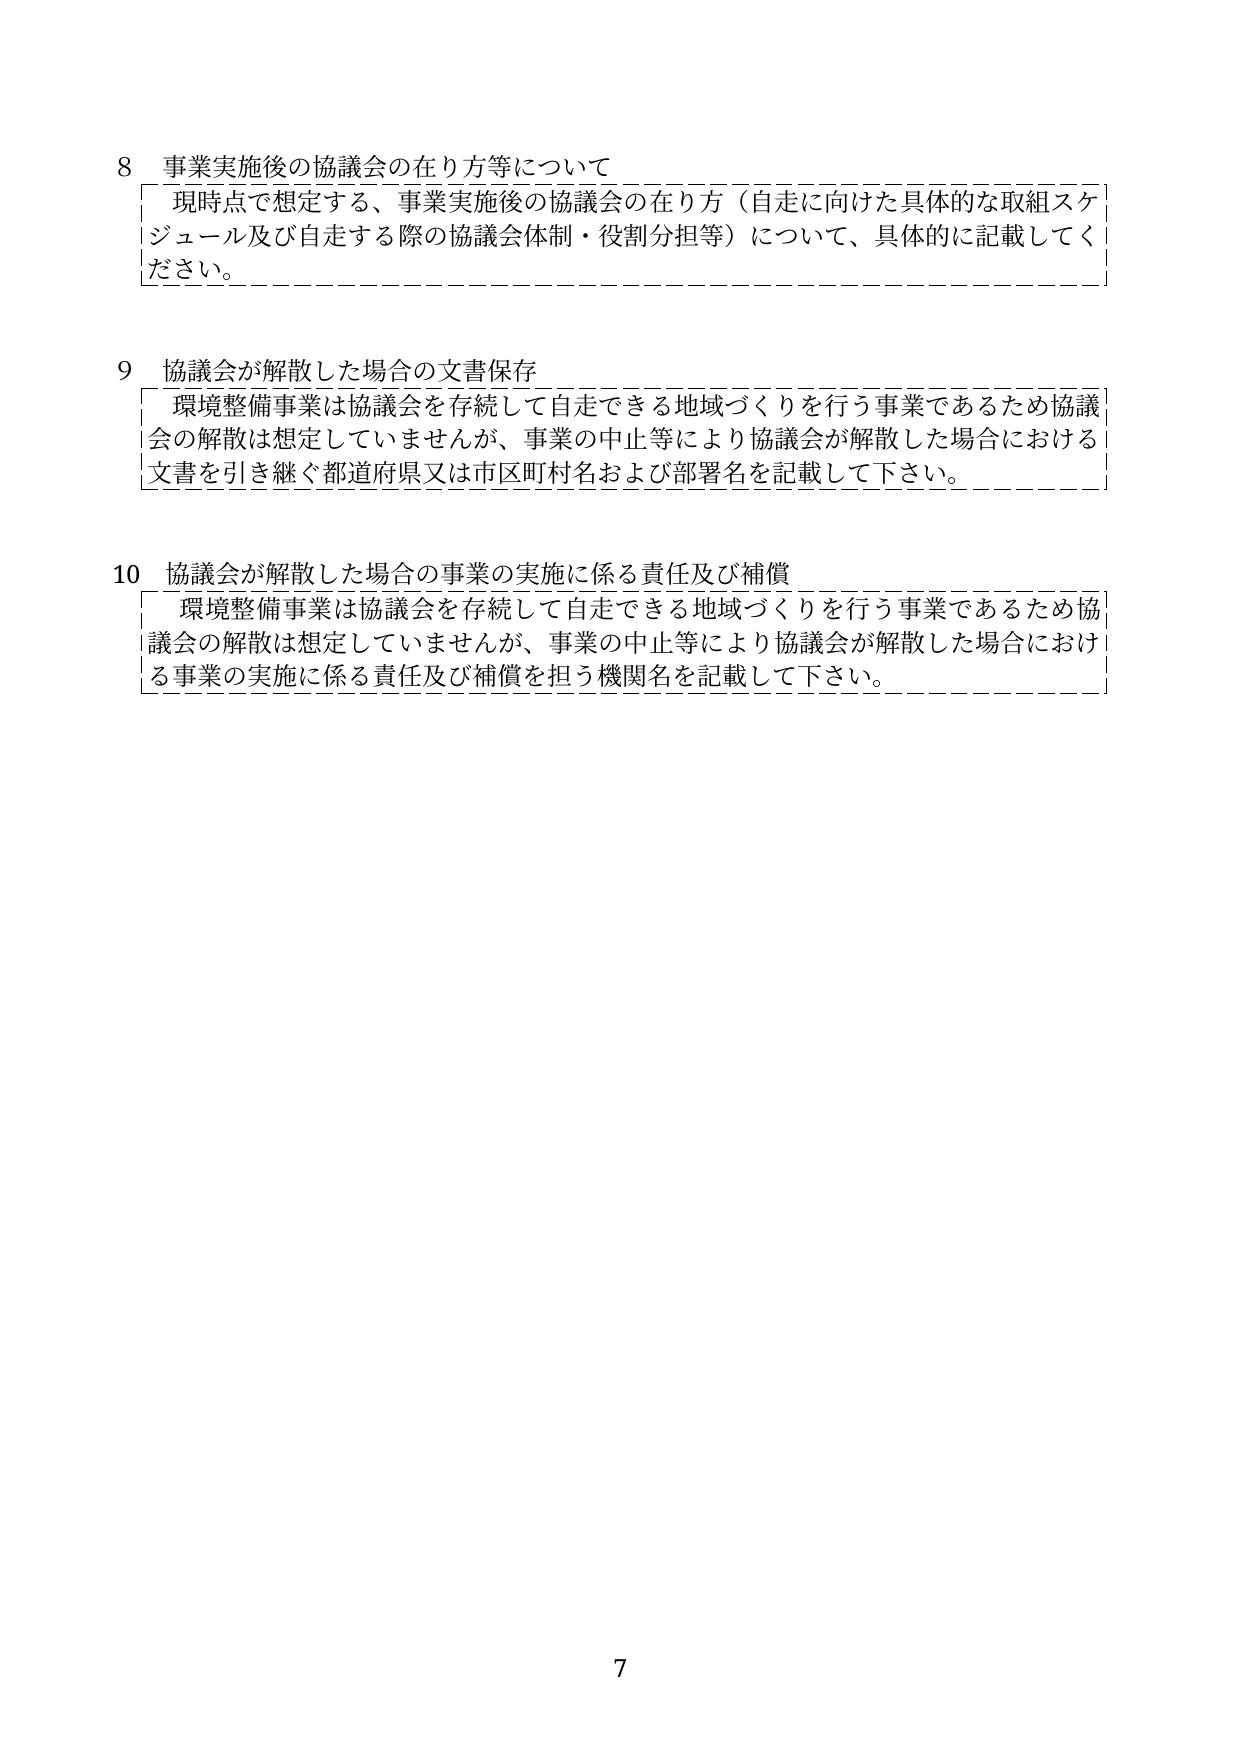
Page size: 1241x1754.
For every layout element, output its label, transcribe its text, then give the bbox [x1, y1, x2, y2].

table_header 環境整備事業は協議会を存続して自走できる地域づくりを行う事業であるため協議会の解散は想定していませんが、事業の中止等により協議会が解散した場合における事業の実施に係る責任及び補償を担う機関名を記載して下さい。 [142, 591, 1107, 692]
table_header 環境整備事業は協議会を存続して自走できる地域づくりを行う事業であるため協議会の解散は想定していませんが、事業の中止等により協議会が解散した場合における文書を引き継ぐ都道府県又は市区町村名および部署名を記載して下さい。 [142, 388, 1107, 489]
table_header 現時点で想定する、事業実施後の協議会の在り方（自走に向けた具体的な取組スケジュール及び自走する際の協議会体制・役割分担等）について、具体的に記載してください。 [142, 184, 1107, 285]
text ８ 事業実施後の協議会の在り方等について [112, 150, 1128, 183]
text 10 協議会が解散した場合の事業の実施に係る責任及び補償 [112, 557, 1128, 591]
text ９ 協議会が解散した場合の文書保存 [112, 354, 1128, 387]
